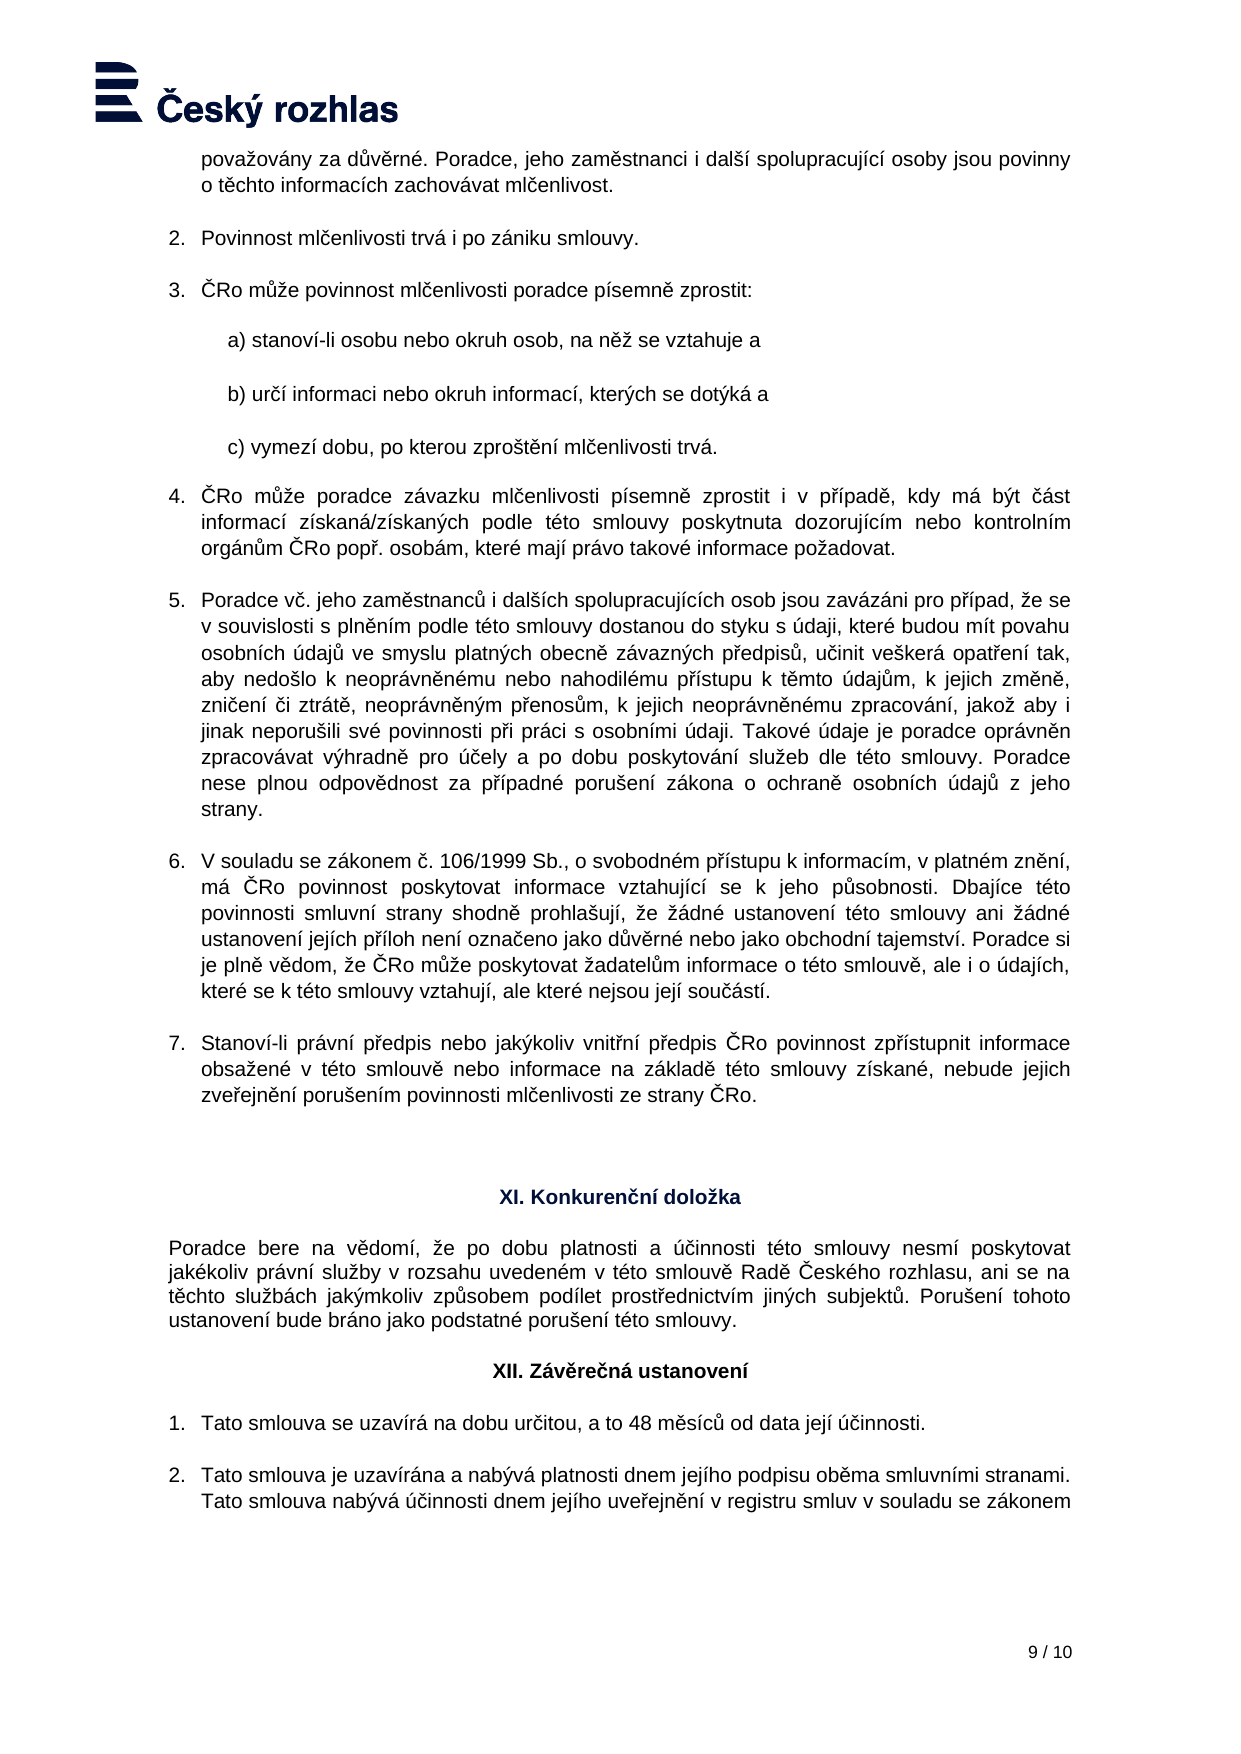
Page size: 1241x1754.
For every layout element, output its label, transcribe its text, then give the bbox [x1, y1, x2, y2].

list Povinnost mlčenlivosti trvá i po zániku smlouvy. [168, 224, 1072, 250]
list Tato smlouva se uzavírá na dobu určitou, a to 48 měsíců od data její účinnosti. [168, 1410, 1072, 1436]
text b) určí informaci nebo okruh informací, kterých se dotýká a [227, 382, 1072, 406]
list ČRo může povinnost mlčenlivosti poradce písemně zprostit: [168, 276, 1072, 302]
list Poradce vč. jeho zaměstnanců i dalších spolupracujících osob jsou zavázáni pro případ, že se v souvislosti s plněním podle této smlouvy dostanou do styku s údaji, které budou mít povahu osobních údajů ve smyslu platných obecně závazných předpisů, učinit veškerá opatření tak, aby nedošlo k neoprávněnému nebo nahodilému přístupu k těmto údajům, k jejich změně, zničení či ztrátě, neoprávněným přenosům, k jejich neoprávněnému zpracování, jakož aby i jinak neporušili své povinnosti při práci s osobními údaji. Takové údaje je poradce oprávněn zpracovávat výhradně pro účely a po dobu poskytování služeb dle této smlouvy. Poradce nese plnou odpovědnost za případné porušení zákona o ochraně osobních údajů z jeho strany. [168, 587, 1072, 821]
list V souladu se zákonem č. 106/1999 Sb., o svobodném přístupu k informacím, v platném znění, má ČRo povinnost poskytovat informace vztahující se k jeho působnosti. Dbajíce této povinnosti smluvní strany shodně prohlašují, že žádné ustanovení této smlouvy ani žádné ustanovení jejích příloh není označeno jako důvěrné nebo jako obchodní tajemství. Poradce si je plně vědom, že ČRo může poskytovat žadatelům informace o této smlouvě, ale i o údajích, které se k této smlouvy vztahují, ale které nejsou její součástí. [168, 847, 1072, 1004]
list ČRo může poradce závazku mlčenlivosti písemně zprostit i v případě, kdy má být část informací získaná/získaných podle této smlouvy poskytnuta dozorujícím nebo kontrolním orgánům ČRo popř. osobám, které mají právo takové informace požadovat. [168, 483, 1072, 561]
list Stanoví-li právní předpis nebo jakýkoliv vnitřní předpis ČRo povinnost zpřístupnit informace obsažené v této smlouvě nebo informace na základě této smlouvy získané, nebude jejich zveřejnění porušením povinnosti mlčenlivosti ze strany ČRo. [168, 1030, 1072, 1108]
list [168, 146, 1072, 198]
subtitle Závěrečná ustanovení [168, 1358, 1072, 1384]
picture [95, 62, 398, 128]
subtitle Konkurenční doložka [168, 1184, 1072, 1210]
text c) vymezí dobu, po kterou zproštění mlčenlivosti trvá. [227, 435, 1072, 459]
text Poradce bere na vědomí, že po dobu platnosti a účinnosti této smlouvy nesmí poskytovat jakékoliv právní služby v rozsahu uvedeném v této smlouvě Radě Českého rozhlasu, ani se na těchto službách jakýmkoliv způsobem podílet prostřednictvím jiných subjektů. Porušení tohoto ustanovení bude bráno jako podstatné porušení této smlouvy. [168, 1236, 1072, 1332]
text a) stanoví-li osobu nebo okruh osob, na něž se vztahuje a [227, 328, 1072, 352]
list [168, 1462, 1072, 1540]
